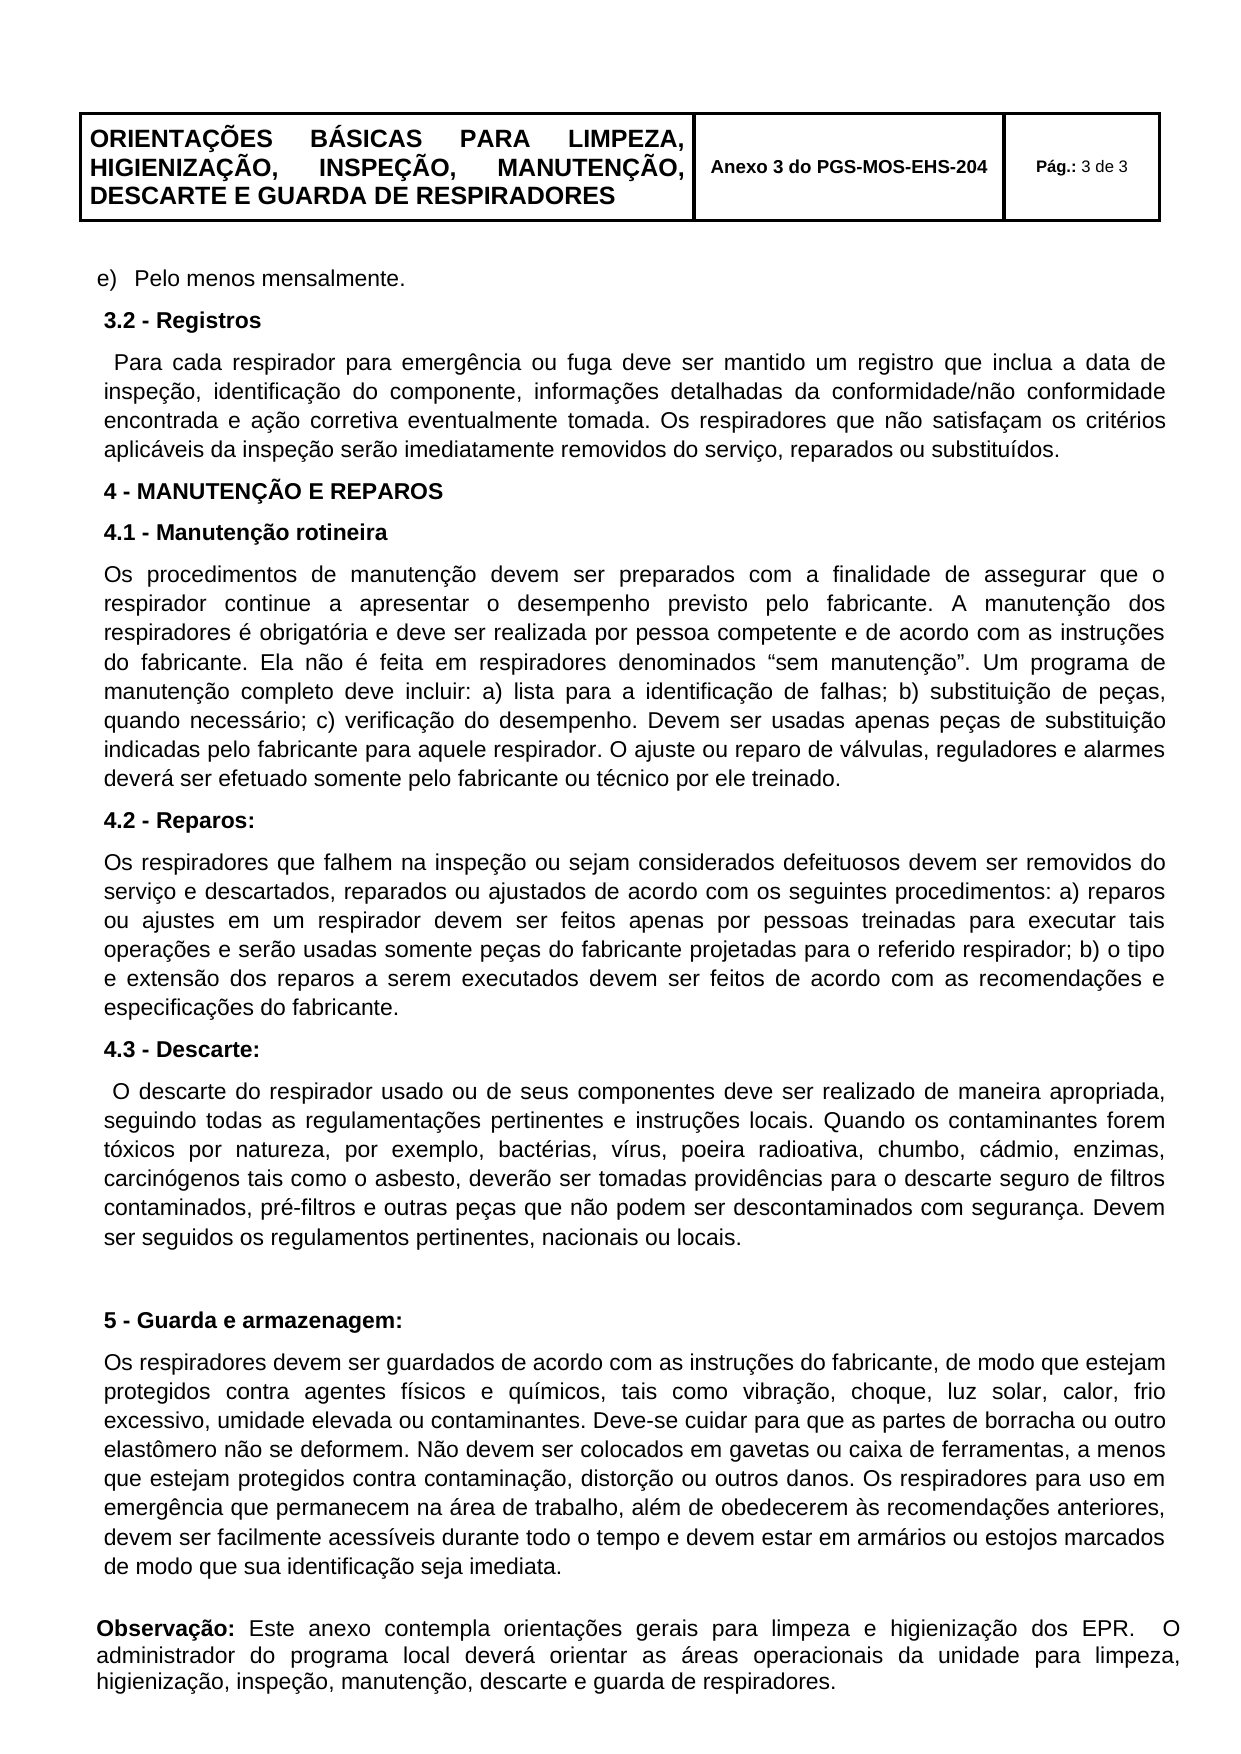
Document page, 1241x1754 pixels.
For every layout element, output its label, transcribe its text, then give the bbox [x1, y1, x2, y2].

text Os respiradores devem ser guardados de acordo com as instruções do fabricante, de modo que estejam protegidos contra agentes físicos e químicos, tais como vibração, choque, luz solar, calor, frio excessivo, umidade elevada ou contaminantes. Deve-se cuidar para que as partes de borracha ou outro elastômero não se deformem. Não devem ser colocados em gavetas ou caixa de ferramentas, a menos que estejam protegidos contra contaminação, distorção ou outros danos. Os respiradores para uso em emergência que permanecem na área de trabalho, além de obedecerem às recomendações anteriores, devem ser facilmente acessíveis durante todo o tempo e devem estar em armários ou estojos marcados de modo que sua identificação seja imediata. [103, 1346, 1166, 1579]
text Os procedimentos de manutenção devem ser preparados com a finalidade de assegurar que o respirador continue a apresentar o desempenho previsto pelo fabricante. A manutenção dos respiradores é obrigatória e deve ser realizada por pessoa competente e de acordo com as instruções do fabricante. Ela não é feita em respiradores denominados “sem manutenção”. Um programa de manutenção completo deve incluir: a) lista para a identificação de falhas; b) substituição de peças, quando necessário; c) verificação do desempenho. Devem ser usadas apenas peças de substituição indicadas pelo fabricante para aquele respirador. O ajuste ou reparo de válvulas, reguladores e alarmes deverá ser efetuado somente pelo fabricante ou técnico por ele treinado. [103, 558, 1166, 791]
list Pelo menos mensalmente. [97, 265, 1166, 291]
text 3.2 - Registros [103, 304, 1166, 333]
text 4.1 - Manutenção rotineira [103, 516, 1166, 546]
list Observação: Este anexo contempla orientações gerais para limpeza e higienização dos EPR. O administrador do programa local deverá orientar as áreas operacionais da unidade para limpeza, higienização, inspeção, manutenção, descarte e guarda de respiradores. [96, 1615, 1181, 1694]
text 4 - MANUTENÇÃO E REPAROS [103, 475, 1166, 504]
text Os respiradores que falhem na inspeção ou sejam considerados defeituosos devem ser removidos do serviço e descartados, reparados ou ajustados de acordo com os seguintes procedimentos: a) reparos ou ajustes em um respirador devem ser feitos apenas por pessoas treinadas para executar tais operações e serão usadas somente peças do fabricante projetadas para o referido respirador; b) o tipo e extensão dos reparos a serem executados devem ser feitos de acordo com as recomendações e especificações do fabricante. [103, 846, 1166, 1021]
text 4.3 - Descarte: [103, 1033, 1166, 1062]
text 5 - Guarda e armazenagem: [103, 1304, 1166, 1333]
text O descarte do respirador usado ou de seus componentes deve ser realizado de maneira apropriada, seguindo todas as regulamentações pertinentes e instruções locais. Quando os contaminantes forem tóxicos por natureza, por exemplo, bactérias, vírus, poeira radioativa, chumbo, cádmio, enzimas, carcinógenos tais como o asbesto, deverão ser tomadas providências para o descarte seguro de filtros contaminados, pré-filtros e outras peças que não podem ser descontaminados com segurança. Devem ser seguidos os regulamentos pertinentes, nacionais ou locais. [103, 1075, 1166, 1250]
text Para cada respirador para emergência ou fuga deve ser mantido um registro que inclua a data de inspeção, identificação do componente, informações detalhadas da conformidade/não conformidade encontrada e ação corretiva eventualmente tomada. Os respiradores que não satisfaçam os critérios aplicáveis da inspeção serão imediatamente removidos do serviço, reparados ou substituídos. [103, 346, 1166, 462]
text 4.2 - Reparos: [103, 804, 1166, 833]
